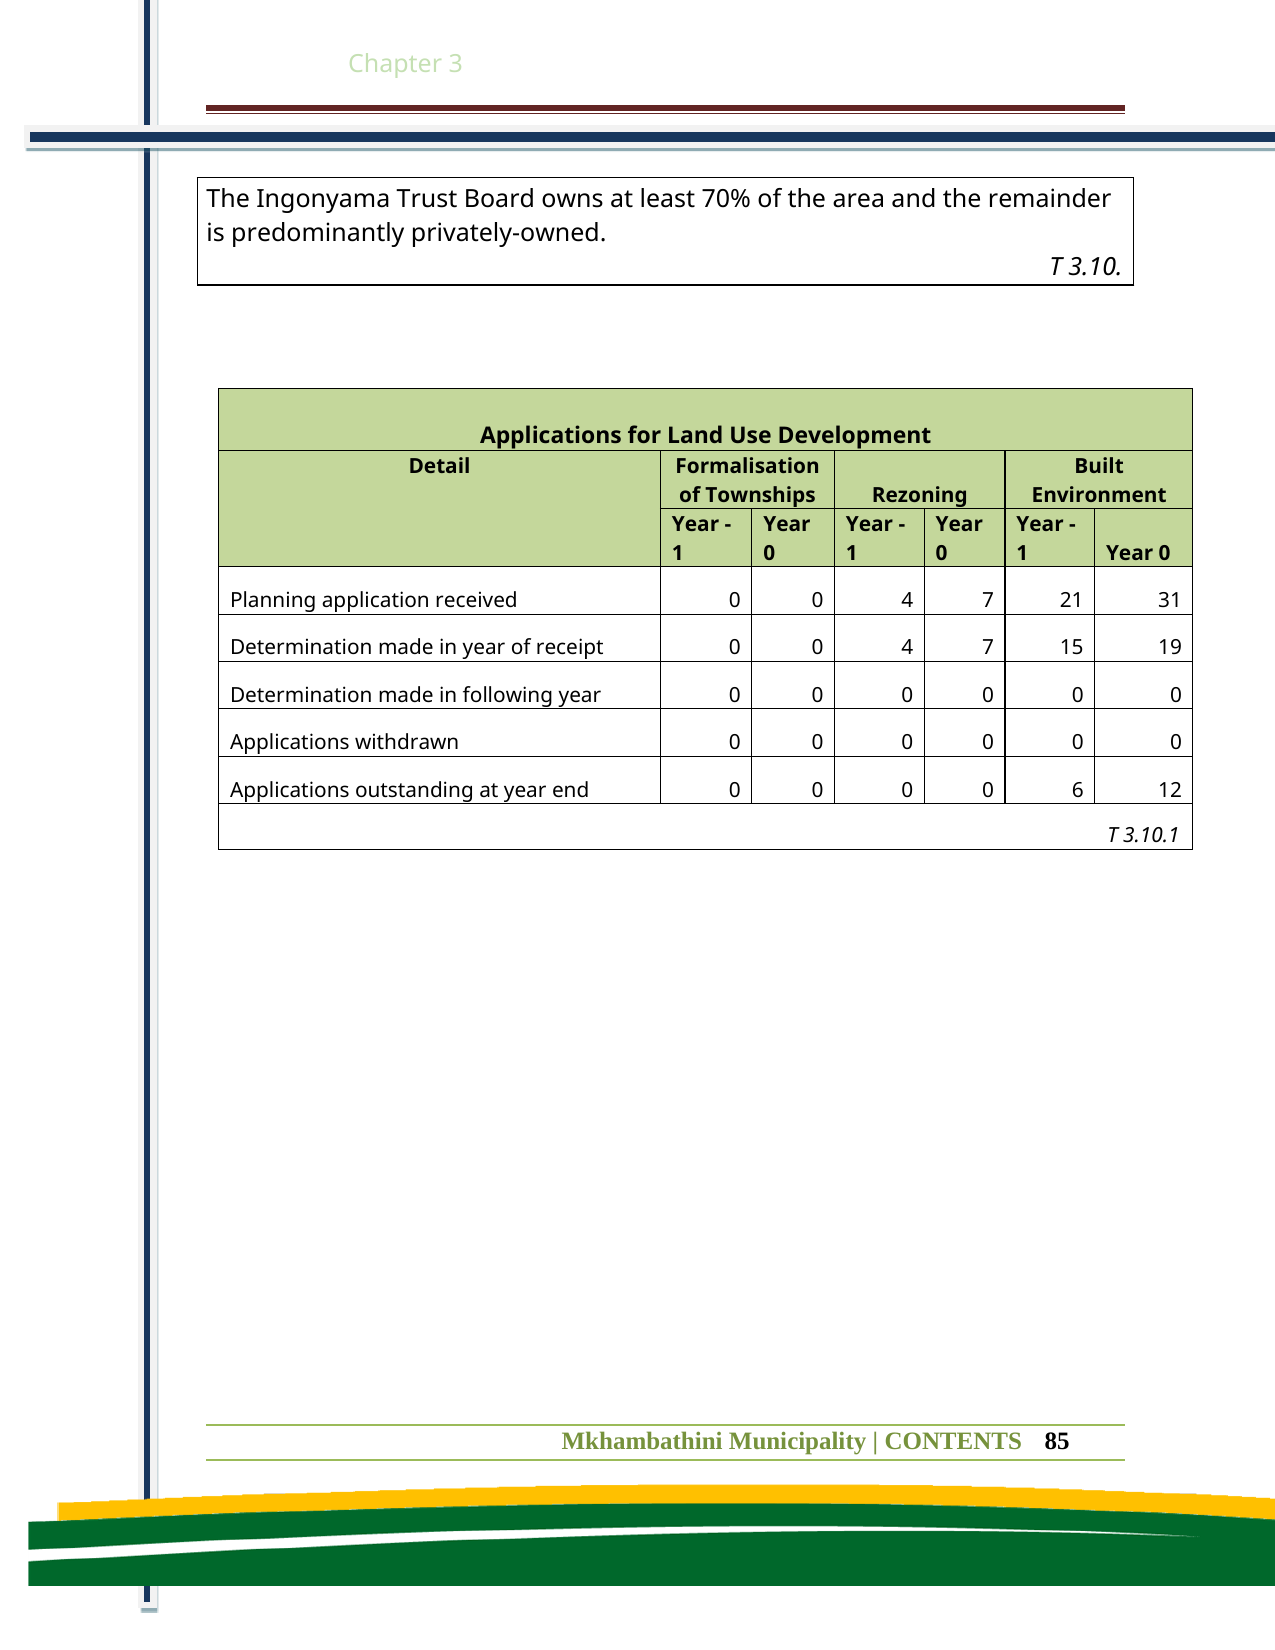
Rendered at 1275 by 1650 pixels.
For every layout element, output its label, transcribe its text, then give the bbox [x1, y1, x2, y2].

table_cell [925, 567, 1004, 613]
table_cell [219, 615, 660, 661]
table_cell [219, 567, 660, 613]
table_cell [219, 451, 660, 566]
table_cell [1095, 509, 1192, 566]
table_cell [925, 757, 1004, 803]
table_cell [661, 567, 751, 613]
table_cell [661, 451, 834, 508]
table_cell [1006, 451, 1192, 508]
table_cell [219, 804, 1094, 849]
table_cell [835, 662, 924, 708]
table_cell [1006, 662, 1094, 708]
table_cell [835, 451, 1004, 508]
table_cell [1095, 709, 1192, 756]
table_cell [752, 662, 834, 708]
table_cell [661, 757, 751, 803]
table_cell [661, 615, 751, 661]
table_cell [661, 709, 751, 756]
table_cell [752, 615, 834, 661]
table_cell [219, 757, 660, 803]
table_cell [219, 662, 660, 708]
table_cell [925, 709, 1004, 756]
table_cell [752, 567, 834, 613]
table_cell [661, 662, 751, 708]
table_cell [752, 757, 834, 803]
picture [27, 1484, 1275, 1586]
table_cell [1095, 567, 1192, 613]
text T 3.10. [198, 245, 1133, 284]
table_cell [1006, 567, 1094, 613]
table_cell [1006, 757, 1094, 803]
text The Ingonyama Trust Board owns at least 70% of the area and the remainder is predominantly privately-owned. [198, 178, 1133, 245]
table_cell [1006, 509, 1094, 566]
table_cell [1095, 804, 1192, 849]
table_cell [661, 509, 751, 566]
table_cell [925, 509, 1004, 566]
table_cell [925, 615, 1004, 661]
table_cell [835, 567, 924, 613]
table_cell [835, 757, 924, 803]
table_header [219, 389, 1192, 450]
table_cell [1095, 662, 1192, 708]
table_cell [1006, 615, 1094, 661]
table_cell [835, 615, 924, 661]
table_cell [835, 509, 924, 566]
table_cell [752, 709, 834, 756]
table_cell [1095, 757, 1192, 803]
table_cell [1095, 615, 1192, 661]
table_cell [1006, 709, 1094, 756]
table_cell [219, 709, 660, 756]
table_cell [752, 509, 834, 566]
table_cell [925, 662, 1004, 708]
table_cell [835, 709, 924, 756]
